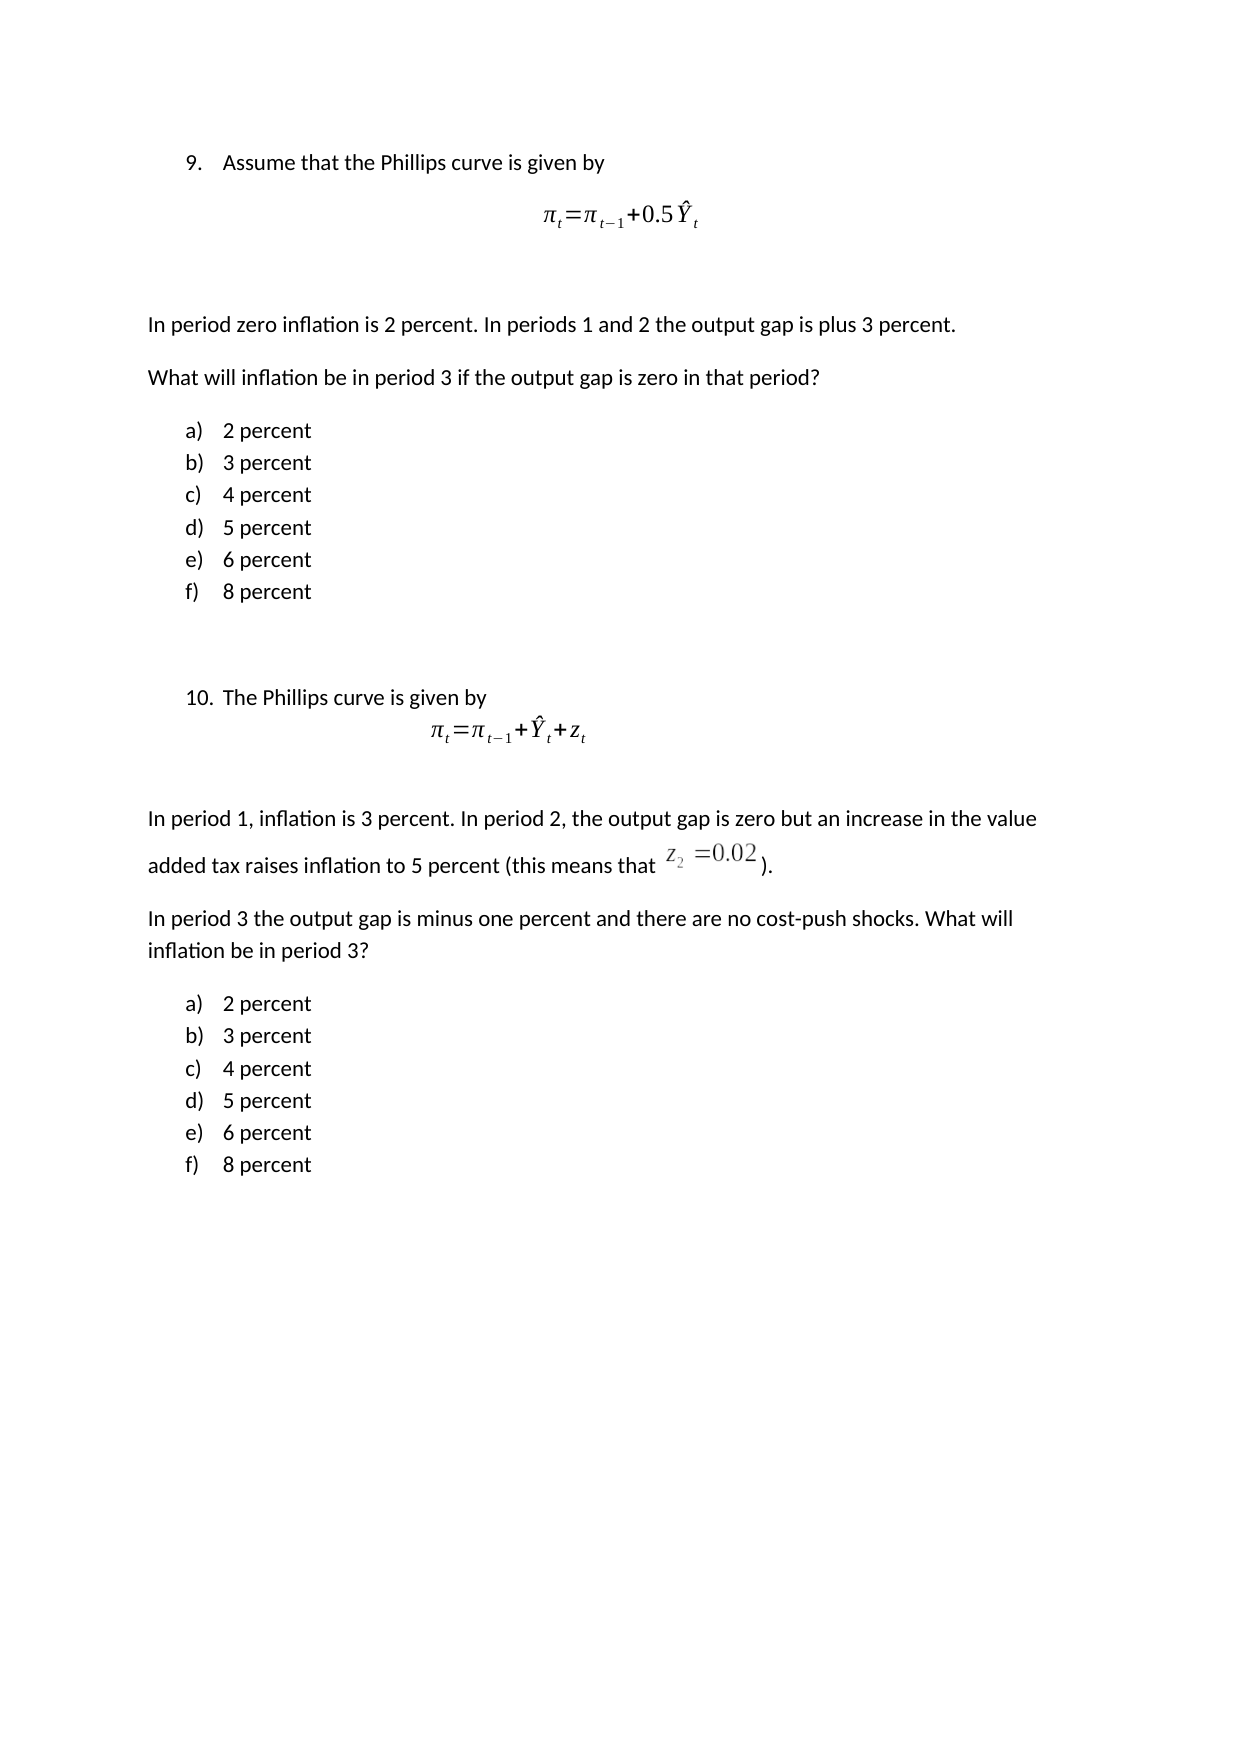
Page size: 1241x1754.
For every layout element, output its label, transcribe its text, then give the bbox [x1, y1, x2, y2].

text In period 3 the output gap is minus one percent and there are no cost-push shocks. What will inflation be in period 3? [148, 904, 1093, 964]
list 4 percent [185, 480, 1093, 508]
list The Phillips curve is given by [185, 683, 1093, 711]
list 8 percent [185, 577, 1093, 605]
list 8 percent [185, 1150, 1093, 1178]
list 2 percent [185, 416, 1093, 444]
list Assume that the Phillips curve is given by [185, 148, 1093, 176]
text In period 1, inflation is 3 percent. In period 2, the output gap is zero but an increase in the value added tax raises inflation to 5 percent (this means that ). [148, 804, 1093, 879]
text In period zero inflation is 2 percent. In periods 1 and 2 the output gap is plus 3 percent. [148, 310, 1093, 338]
text What will inflation be in period 3 if the output gap is zero in that period? [148, 363, 1093, 391]
list 6 percent [185, 1118, 1093, 1146]
list 5 percent [185, 1086, 1093, 1114]
list 6 percent [185, 545, 1093, 573]
list 3 percent [185, 1022, 1093, 1049]
list 4 percent [185, 1054, 1093, 1082]
list 2 percent [185, 989, 1093, 1017]
list 3 percent [185, 448, 1093, 476]
list 5 percent [185, 513, 1093, 541]
